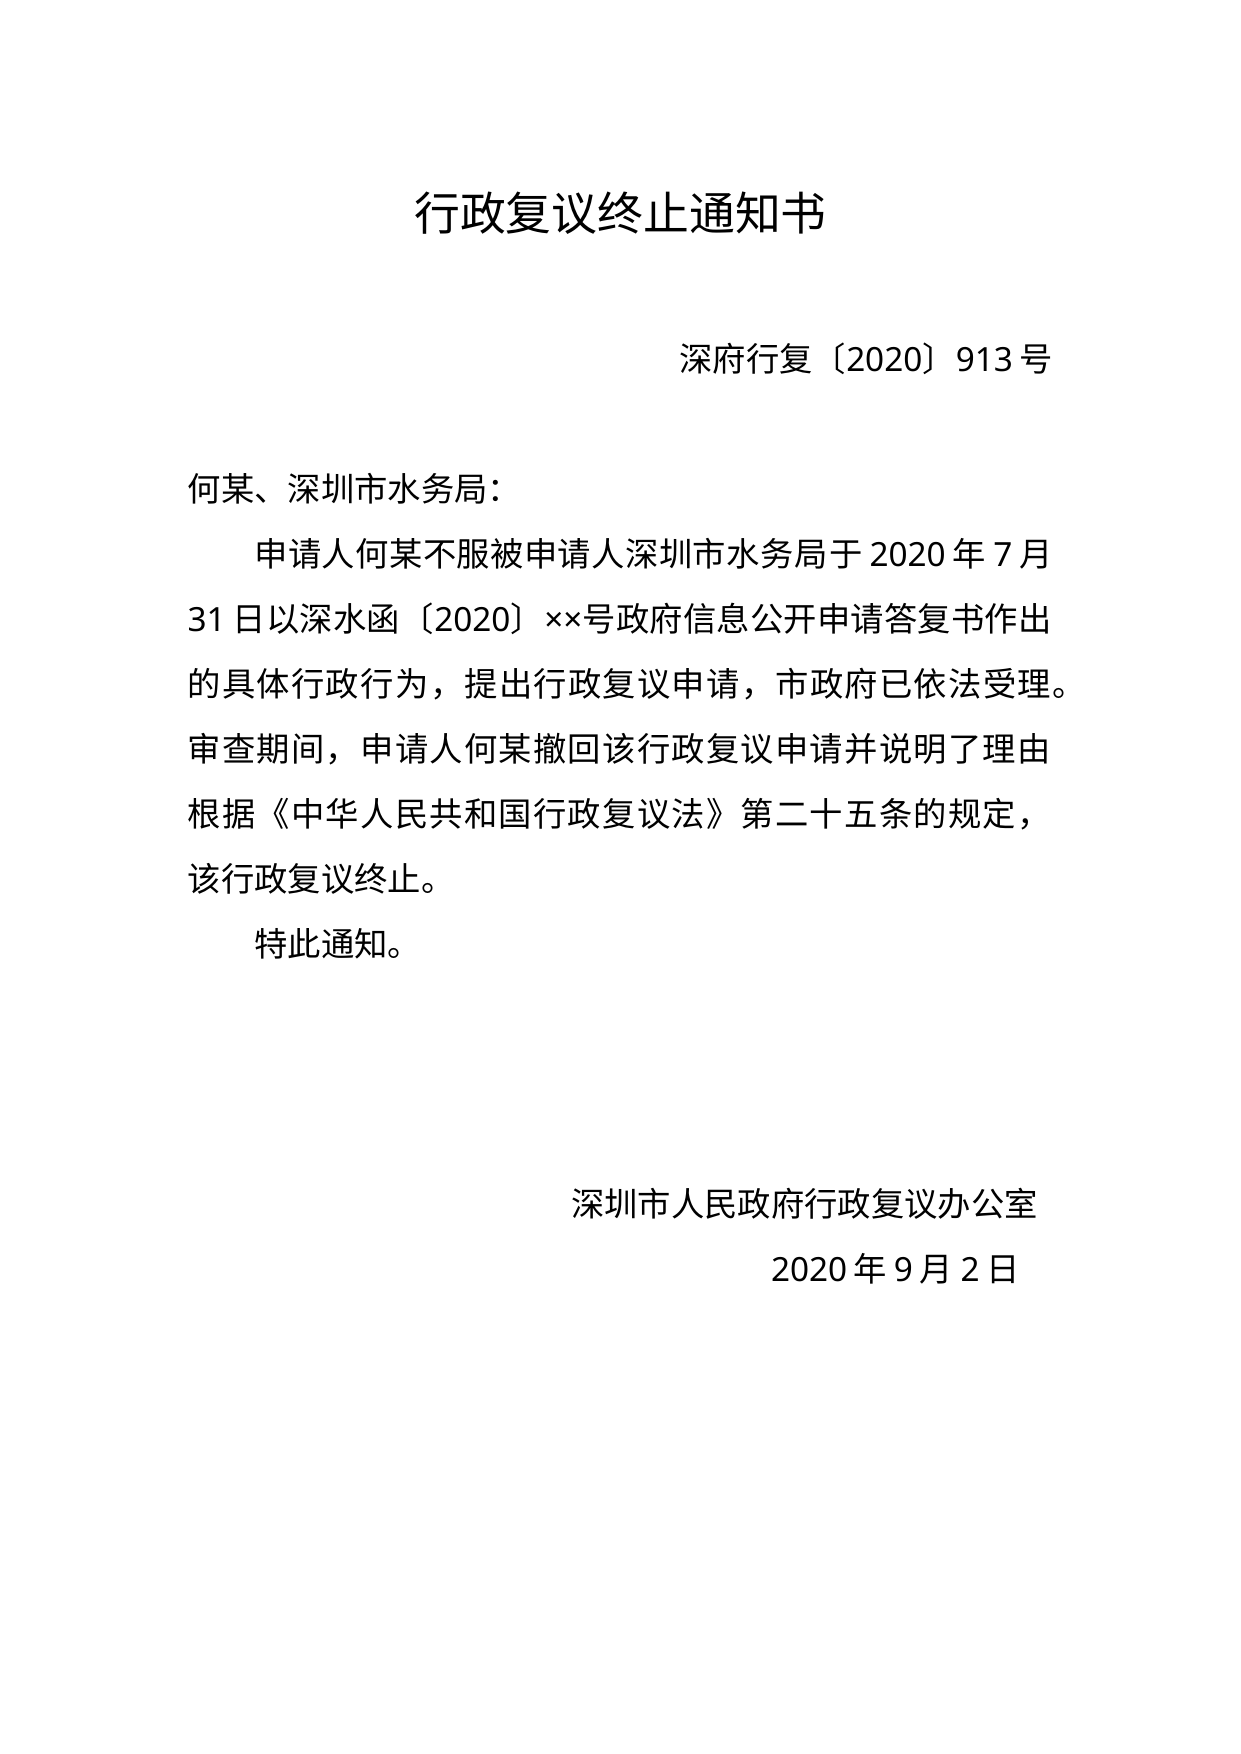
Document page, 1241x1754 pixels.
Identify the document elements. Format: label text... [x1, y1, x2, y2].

text 何某、深圳市水务局： [187, 454, 1053, 519]
text 深圳市人民政府行政复议办公室 [187, 1169, 1053, 1234]
text 深府行复〔2020〕913号 [187, 324, 1053, 389]
text 行政复议终止通知书 [187, 162, 1053, 259]
text 2020年9月 2日 [187, 1234, 1053, 1299]
text 特此通知。 [187, 909, 1053, 974]
text 申请人何某不服被申请人深圳市水务局于2020年7月31日以深水函〔2020〕××号政府信息公开申请答复书作出的具体行政行为，提出行政复议申请，市政府已依法受理。审查期间，申请人何某撤回该行政复议申请并说明了理由。根据《中华人民共和国行政复议法》第二十五条的规定，该行政复议终止。 [187, 519, 1053, 909]
